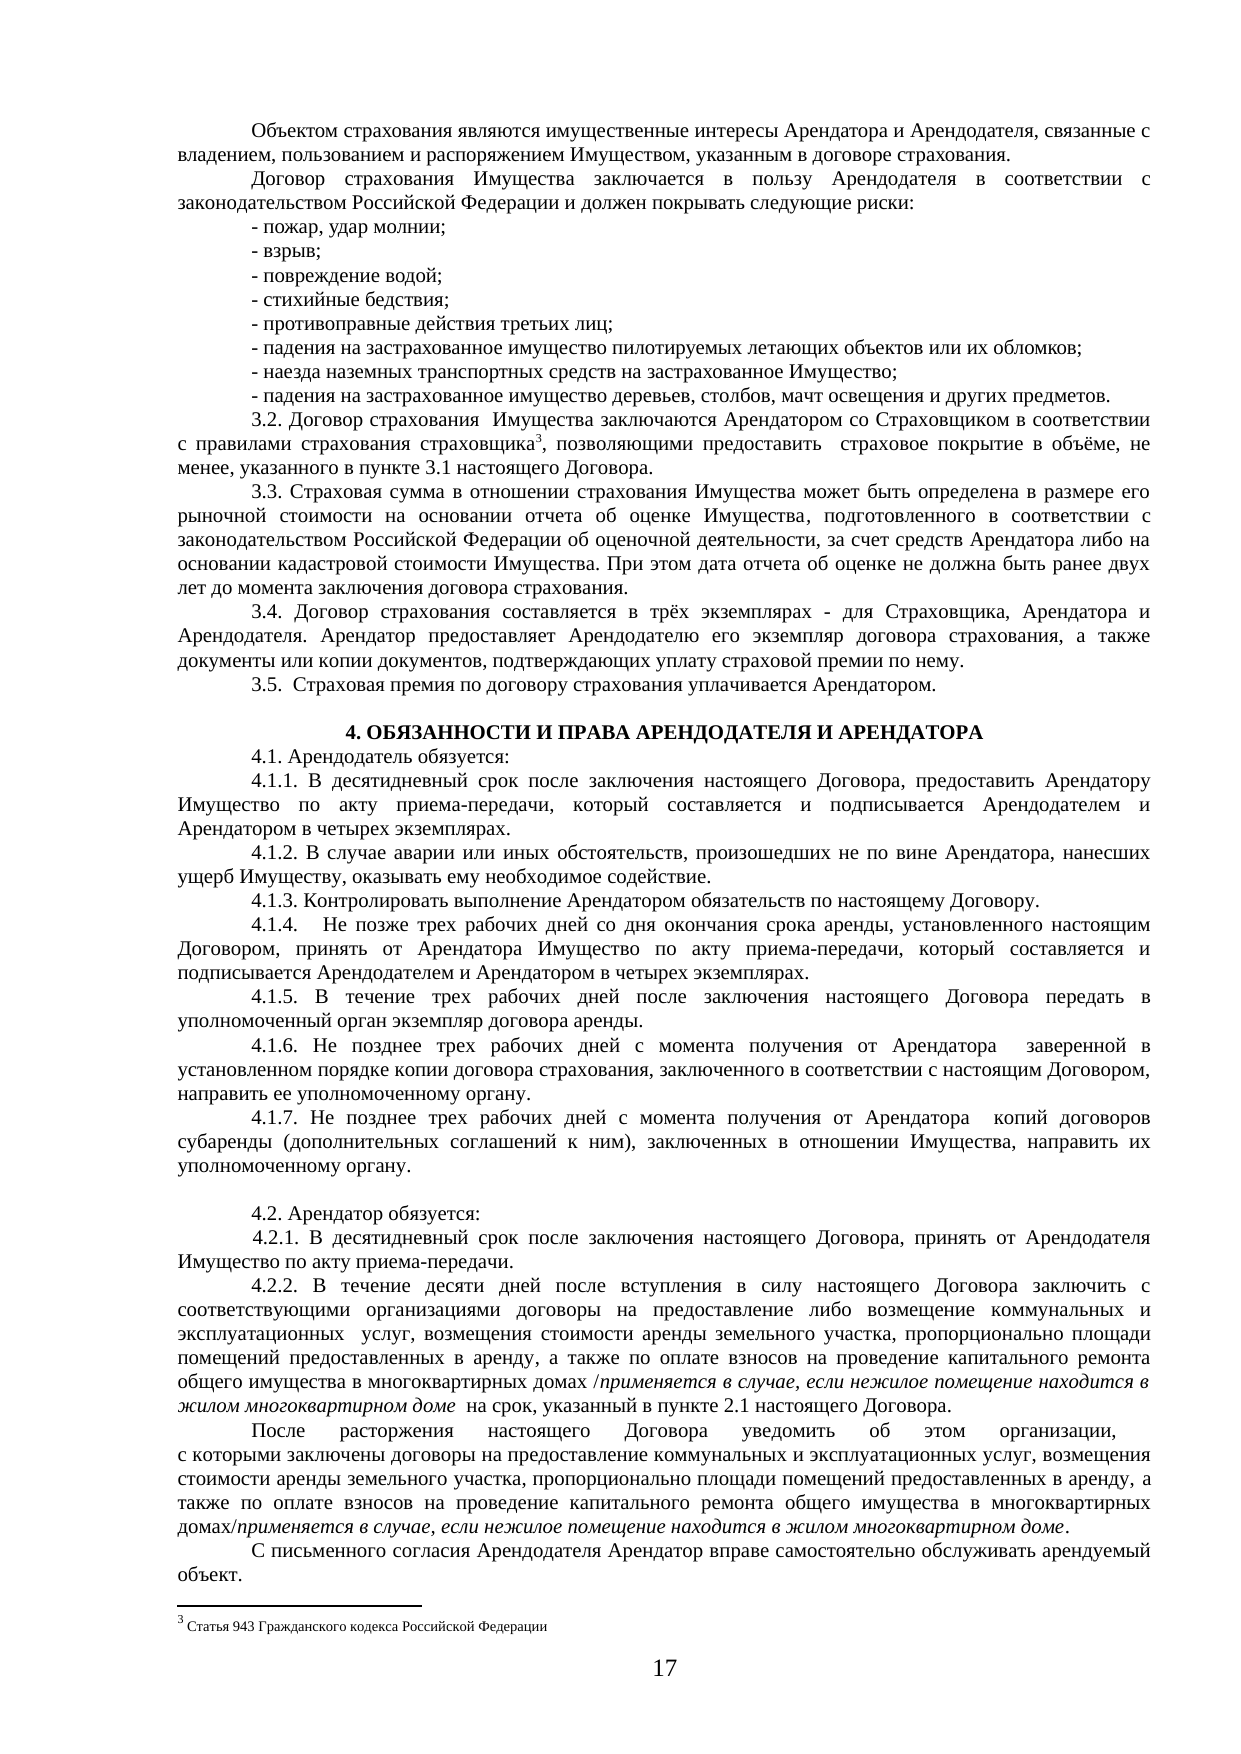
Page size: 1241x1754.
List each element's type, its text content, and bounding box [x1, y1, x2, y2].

text - повреждение водой; [177, 262, 1152, 287]
text 4.1.5. В течение трех рабочих дней после заключения настоящего Договора передать в уполномоченный орган экземпляр договора аренды. [177, 984, 1152, 1032]
text 4.1.6. Не позднее трех рабочих дней с момента получения от Арендатора заверенной в установленном порядке копии договора страхования, заключенного в соответствии с настоящим Договором, направить ее уполномоченному органу. [177, 1032, 1152, 1105]
text 4.1. Арендодатель обязуется: [177, 744, 1152, 768]
text - падения на застрахованное имущество деревьев, столбов, мачт освещения и других предметов. [177, 383, 1152, 407]
text 4.2.1. В десятидневный срок после заключения настоящего Договора, принять от Арендодателя Имущество по акту приема-передачи. [177, 1225, 1152, 1273]
text - взрыв; [177, 238, 1152, 262]
text - противоправные действия третьих лиц; [177, 311, 1152, 335]
text 4.2.2. В течение десяти дней после вступления в силу настоящего Договора заключить с соответствующими организациями договоры на предоставление либо возмещение коммунальных и эксплуатационных услуг, возмещения стоимости аренды земельного участка, пропорционально площади помещений предоставленных в аренду, а также по оплате взносов на проведение капитального ремонта общего имущества в многоквартирных домах /применяется в случае, если нежилое помещение находится в жилом многоквартирном доме на срок, указанный в пункте 2.1 настоящего Договора. [177, 1273, 1152, 1417]
text 4.1.1. В десятидневный срок после заключения настоящего Договора, предоставить Арендатору Имущество по акту приема-передачи, который составляется и подписывается Арендодателем и Арендатором в четырех экземплярах. [177, 768, 1152, 840]
text 3.2. Договор страхования Имущества заключаются Арендатором со Страховщиком в соответствии с правилами страхования страховщика, позволяющими предоставить страховое покрытие в объёме, не менее, указанного в пункте 3.1 настоящего Договора. [177, 407, 1152, 479]
text - пожар, удар молнии; [177, 214, 1152, 238]
text 3.3. Страховая сумма в отношении страхования Имущества может быть определена в размере его рыночной стоимости на основании отчета об оценке Имущества, подготовленного в соответствии с законодательством Российской Федерации об оценочной деятельности, за счет средств Арендатора либо на основании кадастровой стоимости Имущества. При этом дата отчета об оценке не должна быть ранее двух лет до момента заключения договора страхования. [177, 479, 1152, 599]
text 4.1.2. В случае аварии или иных обстоятельств, произошедших не по вине Арендатора, нанесших ущерб Имуществу, оказывать ему необходимое содействие. [177, 840, 1152, 888]
text После расторжения настоящего Договора уведомить об этом организации, с которыми заключены договоры на предоставление коммунальных и эксплуатационных услуг, возмещения стоимости аренды земельного участка, пропорционально площади помещений предоставленных в аренду, а также по оплате взносов на проведение капитального ремонта общего имущества в многоквартирных домах/применяется в случае, если нежилое помещение находится в жилом многоквартирном доме. [177, 1417, 1152, 1538]
text С письменного согласия Арендодателя Арендатор вправе самостоятельно обслуживать арендуемый объект. [177, 1538, 1152, 1586]
text - падения на застрахованное имущество пилотируемых летающих объектов или их обломков; [177, 335, 1152, 359]
text Объектом страхования являются имущественные интересы Арендатора и Арендодателя, связанные с владением, пользованием и распоряжением Имуществом, указанным в договоре страхования. [177, 118, 1152, 166]
text 4.1.4. Не позже трех рабочих дней со дня окончания срока аренды, установленного настоящим Договором, принять от Арендатора Имущество по акту приема-передачи, который составляется и подписывается Арендодателем и Арендатором в четырех экземплярах. [177, 912, 1152, 984]
text 4.2. Арендатор обязуется: [177, 1201, 1152, 1225]
text Договор страхования Имущества заключается в пользу Арендодателя в соответствии с законодательством Российской Федерации и должен покрывать следующие риски: [177, 166, 1152, 214]
text 4.1.3. Контролировать выполнение Арендатором обязательств по настоящему Договору. [177, 888, 1152, 912]
text - наезда наземных транспортных средств на застрахованное Имущество; [177, 359, 1152, 383]
text 4.1.7. Не позднее трех рабочих дней с момента получения от Арендатора копий договоров субаренды (дополнительных соглашений к ним), заключенных в отношении Имущества, направить их уполномоченному органу. [177, 1105, 1152, 1177]
text 3.5. Страховая премия по договору страхования уплачивается Арендатором. [177, 672, 1152, 696]
text 3.4. Договор страхования составляется в трёх экземплярах - для Страховщика, Арендатора и Арендодателя. Арендатор предоставляет Арендодателю его экземпляр договора страхования, а также документы или копии документов, подтверждающих уплату страховой премии по нему. [177, 599, 1152, 672]
text - стихийные бедствия; [177, 287, 1152, 311]
text 4. ОБЯЗАННОСТИ И ПРАВА АРЕНДОДАТЕЛЯ И АРЕНДАТОРА [177, 720, 1152, 744]
